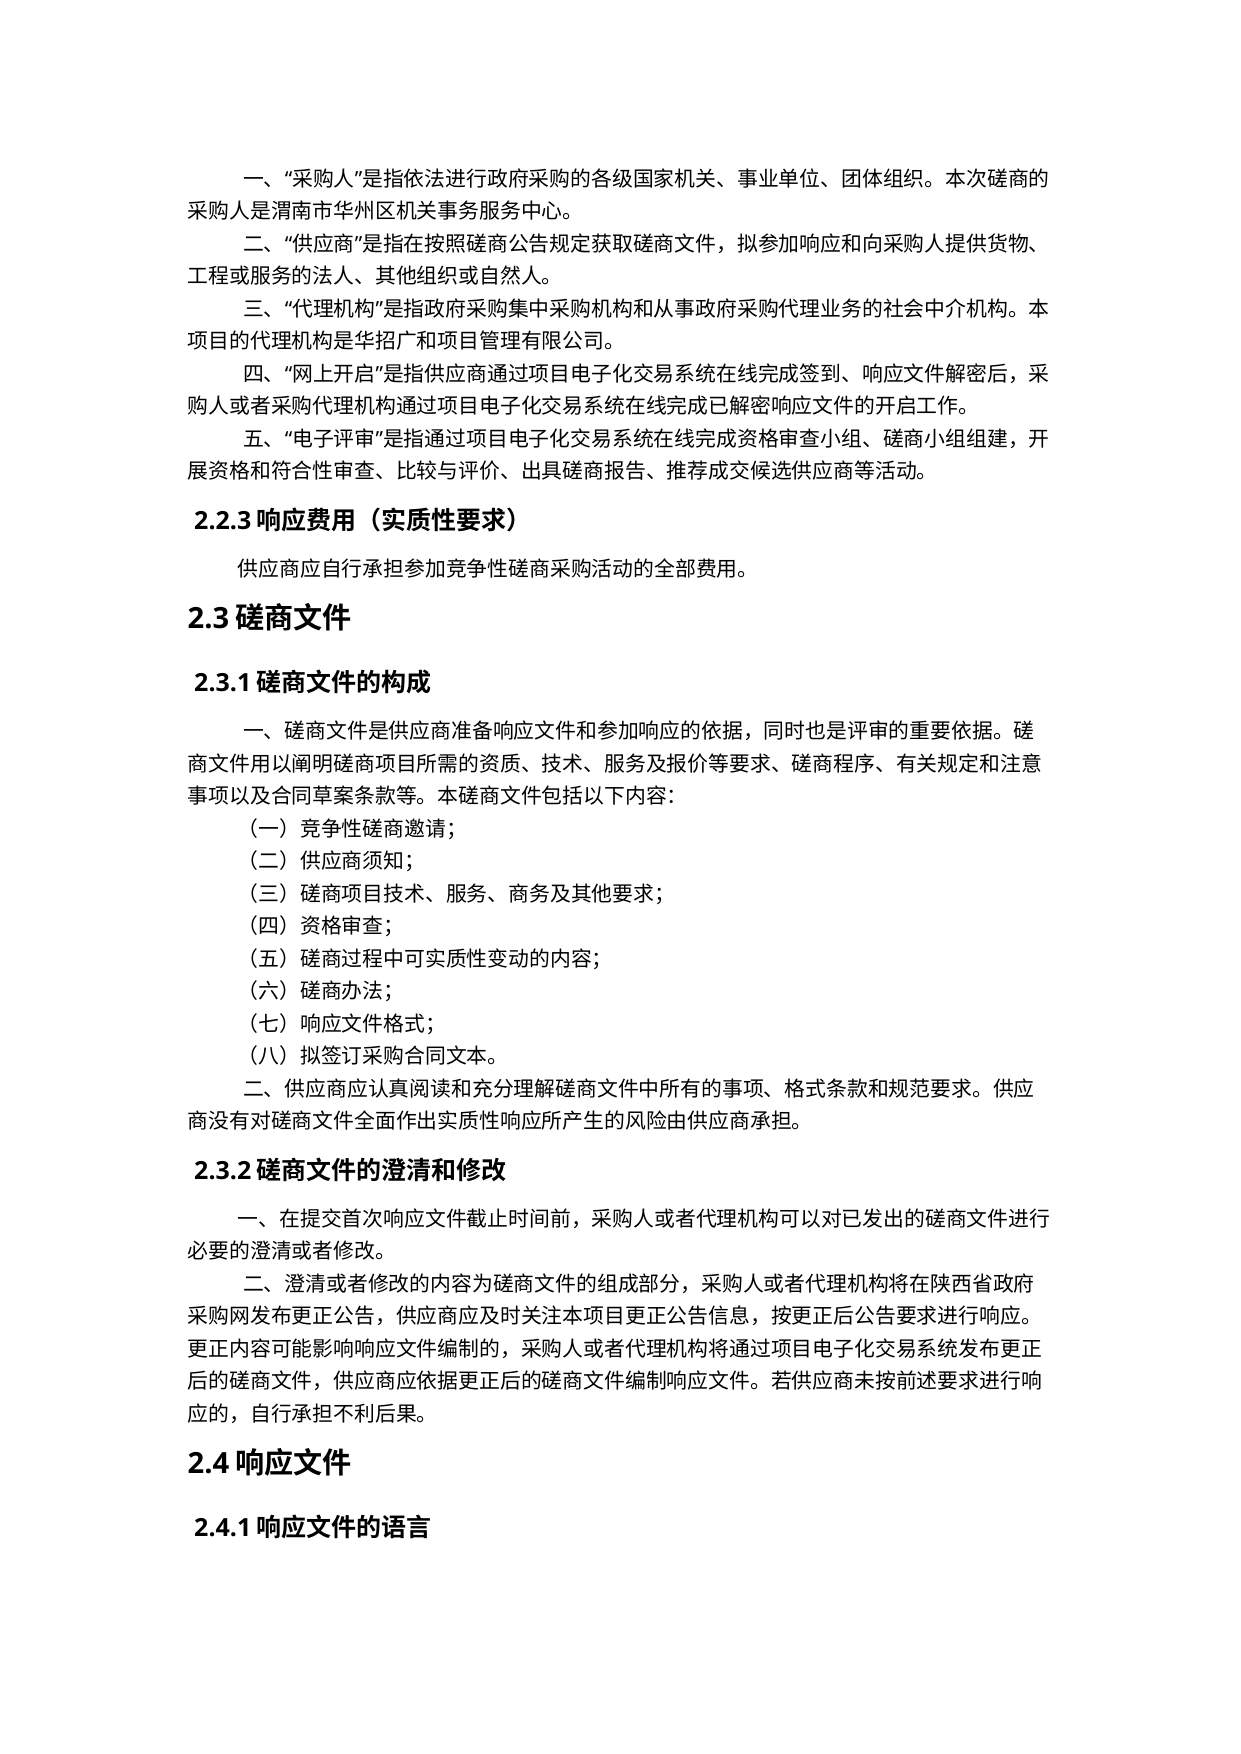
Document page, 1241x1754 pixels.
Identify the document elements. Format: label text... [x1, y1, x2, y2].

text 四、“网上开启”是指供应商通过项目电子化交易系统在线完成签到、响应文件解密后，采购人或者采购代理机构通过项目电子化交易系统在线完成已解密响应文件的开启工作。 [187, 357, 1053, 422]
text （五）磋商过程中可实质性变动的内容； [187, 942, 1053, 974]
text 五、“电子评审”是指通过项目电子化交易系统在线完成资格审查小组、磋商小组组建，开展资格和符合性审查、比较与评价、出具磋商报告、推荐成交候选供应商等活动。 [187, 422, 1053, 487]
text 2.4响应文件 [187, 1429, 1053, 1494]
text （三）磋商项目技术、服务、商务及其他要求； [187, 877, 1053, 909]
text （八）拟签订采购合同文本。 [187, 1039, 1053, 1072]
text 二、“供应商”是指在按照磋商公告规定获取磋商文件，拟参加响应和向采购人提供货物、工程或服务的法人、其他组织或自然人。 [187, 227, 1053, 292]
text 2.3.2磋商文件的澄清和修改 [187, 1137, 1053, 1202]
text （七）响应文件格式； [187, 1007, 1053, 1039]
text 一、“采购人”是指依法进行政府采购的各级国家机关、事业单位、团体组织。本次磋商的采购人是渭南市华州区机关事务服务中心。 [187, 162, 1053, 227]
text （二）供应商须知； [187, 844, 1053, 877]
text 2.3磋商文件 [187, 584, 1053, 649]
text 三、“代理机构”是指政府采购集中采购机构和从事政府采购代理业务的社会中介机构。本项目的代理机构是华招广和项目管理有限公司。 [187, 292, 1053, 357]
text （六）磋商办法； [187, 974, 1053, 1007]
text 2.2.3响应费用（实质性要求） [187, 487, 1053, 552]
text 2.3.1磋商文件的构成 [187, 649, 1053, 714]
text 一、在提交首次响应文件截止时间前，采购人或者代理机构可以对已发出的磋商文件进行必要的澄清或者修改。 [187, 1202, 1053, 1267]
text 2.4.1响应文件的语言 [187, 1494, 1053, 1559]
text （四）资格审查； [187, 909, 1053, 942]
text 二、供应商应认真阅读和充分理解磋商文件中所有的事项、格式条款和规范要求。供应商没有对磋商文件全面作出实质性响应所产生的风险由供应商承担。 [187, 1072, 1053, 1137]
text 供应商应自行承担参加竞争性磋商采购活动的全部费用。 [187, 552, 1053, 584]
text （一）竞争性磋商邀请； [187, 812, 1053, 844]
text 一、磋商文件是供应商准备响应文件和参加响应的依据，同时也是评审的重要依据。磋商文件用以阐明磋商项目所需的资质、技术、服务及报价等要求、磋商程序、有关规定和注意事项以及合同草案条款等。本磋商文件包括以下内容： [187, 714, 1053, 812]
text 二、澄清或者修改的内容为磋商文件的组成部分，采购人或者代理机构将在陕西省政府采购网发布更正公告，供应商应及时关注本项目更正公告信息，按更正后公告要求进行响应。更正内容可能影响响应文件编制的，采购人或者代理机构将通过项目电子化交易系统发布更正后的磋商文件，供应商应依据更正后的磋商文件编制响应文件。若供应商未按前述要求进行响应的，自行承担不利后果。 [187, 1267, 1053, 1429]
